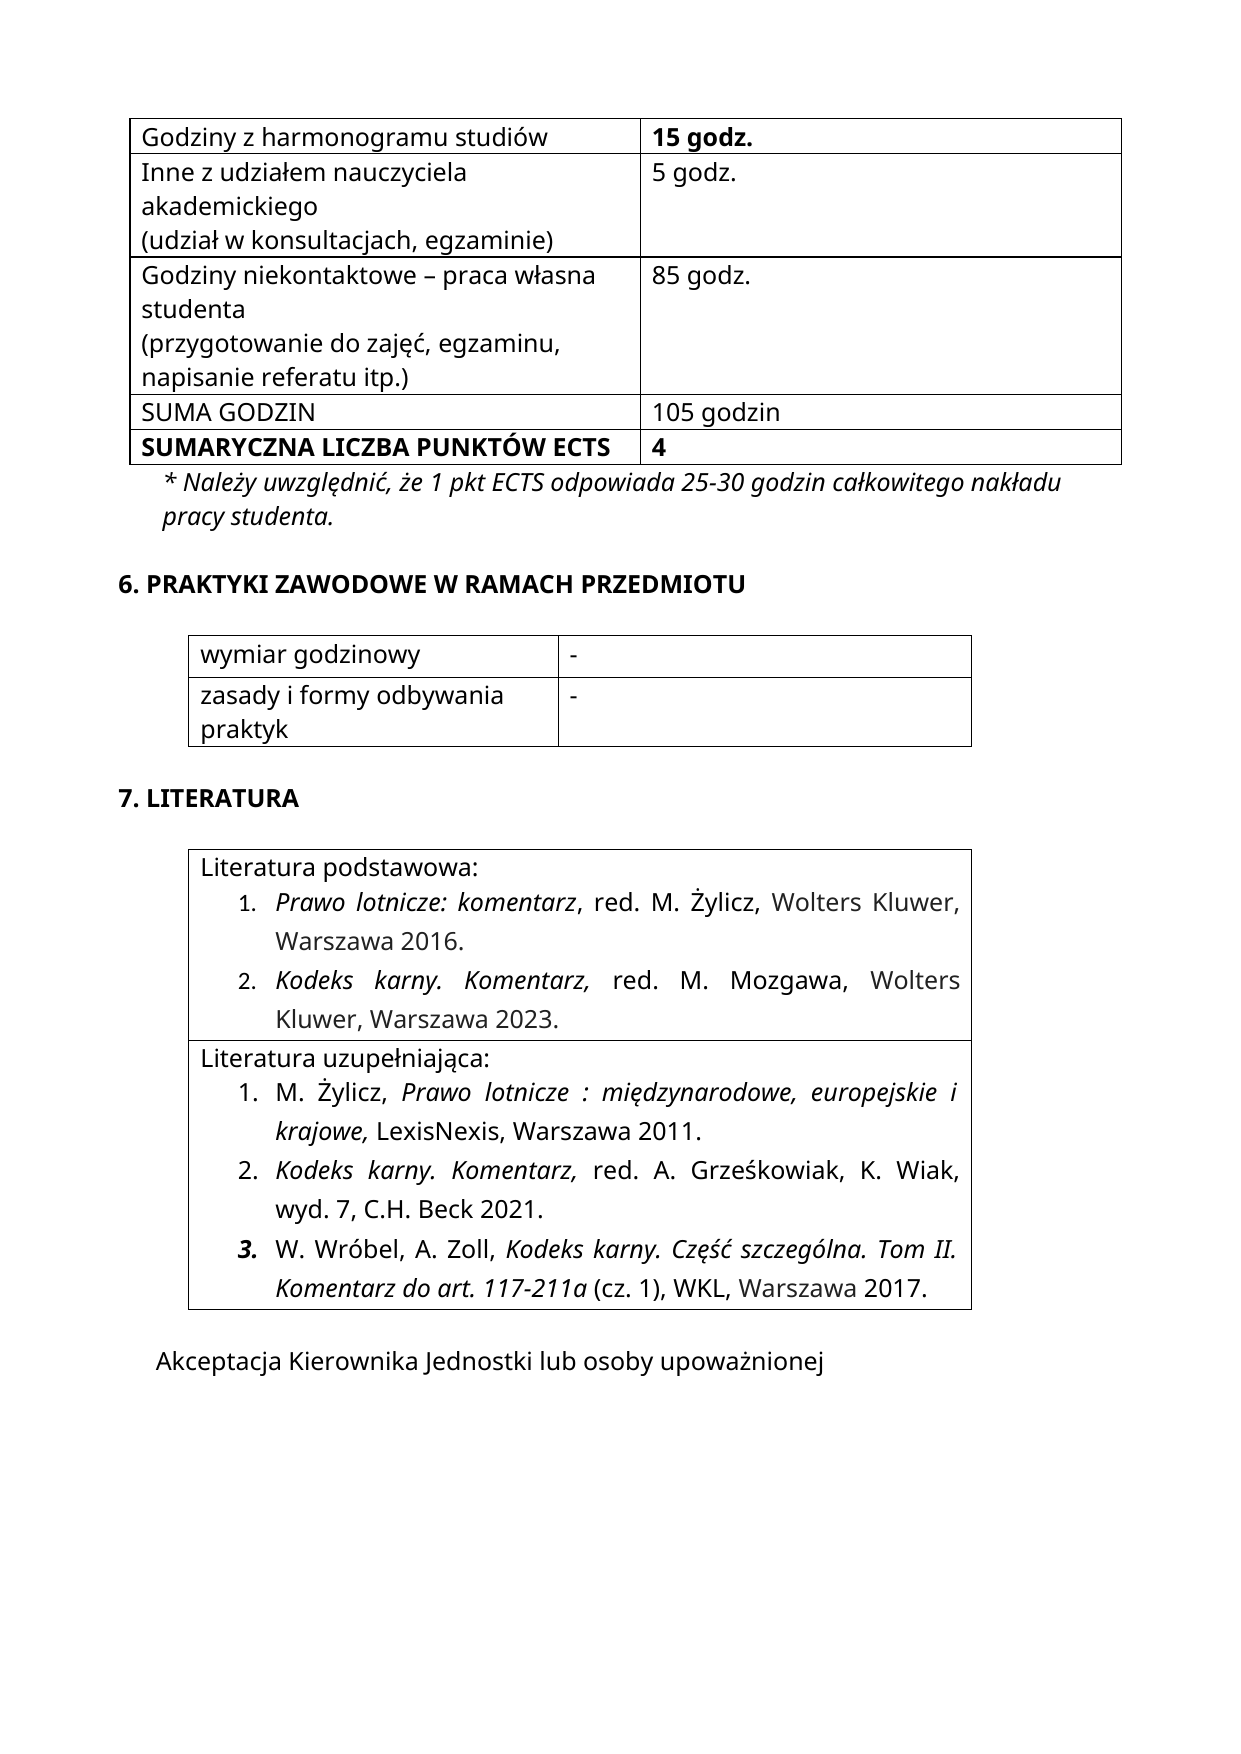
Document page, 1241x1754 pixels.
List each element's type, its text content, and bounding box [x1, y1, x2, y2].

table_header Literatura podstawowa: Prawo lotnicze: komentarz, red. M. Żylicz, Wolters Kluwer, Warszawa 2016. Kodeks karny. Komentarz, red. M. Mozgawa, Wolters Kluwer, Warszawa 2023. [189, 850, 971, 1039]
table_cell SUMA GODZIN [131, 395, 640, 429]
table_cell Inne z udziałem nauczyciela akademickiego (udział w konsultacjach, egzaminie) [131, 154, 640, 256]
table_cell zasady i formy odbywania praktyk [189, 678, 558, 746]
text * Należy uwzględnić, że 1 pkt ECTS odpowiada 25-30 godzin całkowitego nakładu pracy studenta. [162, 465, 1122, 533]
table_header - [559, 636, 971, 677]
table_header wymiar godzinowy [189, 636, 558, 677]
table_cell - [559, 678, 971, 746]
table_cell SUMARYCZNA LICZBA PUNKTÓW ECTS [131, 430, 640, 464]
table_cell Literatura uzupełniająca: M. Żylicz, Prawo lotnicze : międzynarodowe, europejskie i krajowe, LexisNexis, Warszawa 2011. Kodeks karny. Komentarz, red. A. Grześkowiak, K. Wiak, wyd. 7, C.H. Beck 2021. W. Wróbel, A. Zoll, Kodeks karny. Część szczególna. Tom II. Komentarz do art. 117-211a (cz. 1), WKL, Warszawa 2017. [189, 1041, 971, 1308]
text Akceptacja Kierownika Jednostki lub osoby upoważnionej [156, 1343, 1122, 1378]
table_cell 4 [641, 430, 1121, 464]
text 6. PRAKTYKI ZAWODOWE W RAMACH PRZEDMIOTU [118, 567, 1122, 601]
table_cell 5 godz. [641, 154, 1121, 256]
text 7. LITERATURA [118, 781, 1122, 815]
table_cell Godziny niekontaktowe – praca własna studenta (przygotowanie do zajęć, egzaminu, napisanie referatu itp.) [131, 258, 640, 394]
table_cell Godziny z harmonogramu studiów [131, 119, 640, 153]
table_cell 105 godzin [641, 395, 1121, 429]
table_cell 85 godz. [641, 258, 1121, 394]
table_cell 15 godz. [641, 119, 1121, 153]
